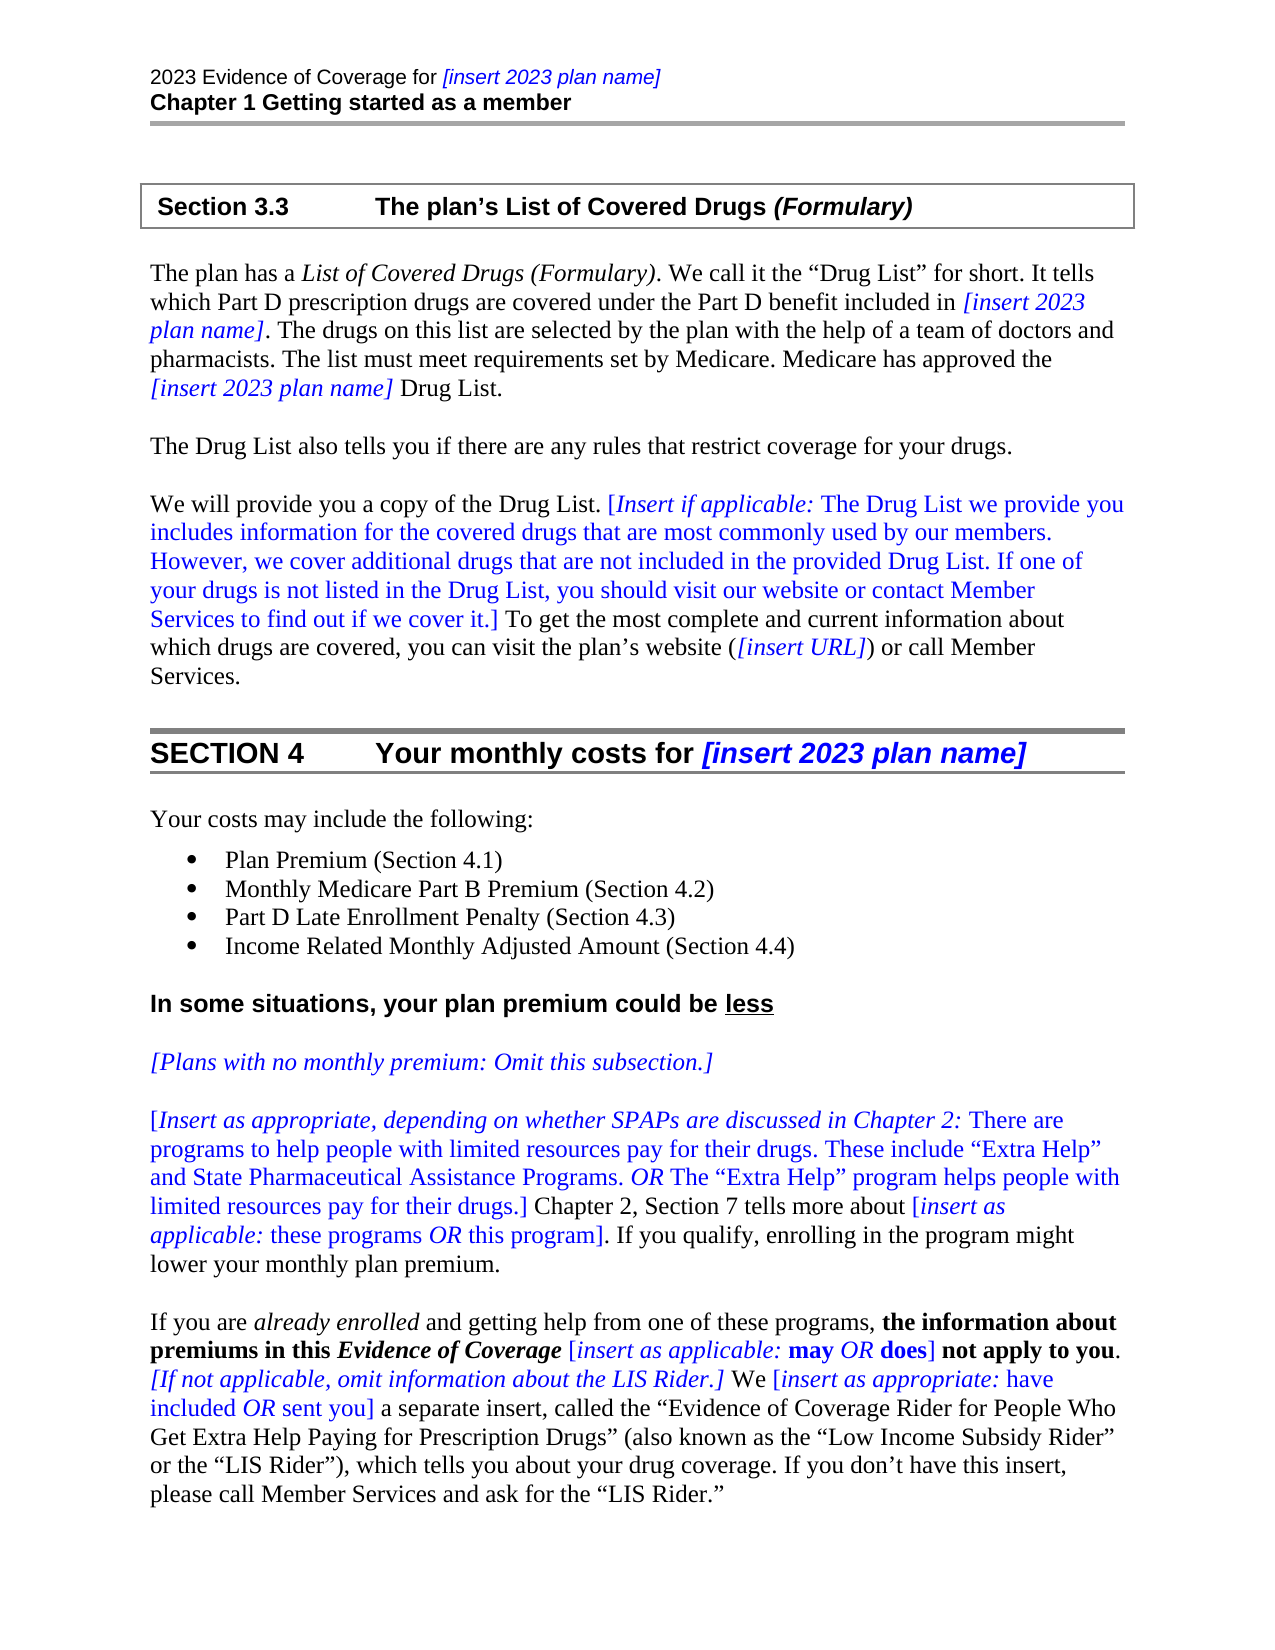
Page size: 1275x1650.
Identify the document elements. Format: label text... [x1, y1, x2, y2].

text [Insert as appropriate, depending on whether SPAPs are discussed in Chapter 2: There are programs to help people with limited resources pay for their drugs. These include “Extra Help” and State Pharmaceutical Assistance Programs. OR The “Extra Help” program helps people with limited resources pay for their drugs.] Chapter 2, Section 7 tells more about [insert as applicable: these programs OR this program]. If you qualify, enrolling in the program might lower your monthly plan premium. [150, 1105, 1125, 1277]
list Plan Premium (Section 4.1) [187, 845, 1125, 874]
text Your costs may include the following: [150, 804, 1125, 832]
text The Drug List also tells you if there are any rules that restrict coverage for your drugs. [150, 431, 1125, 459]
subtitle SECTION 4 Your monthly costs for [insert 2023 plan name] [150, 734, 1125, 771]
text If you are already enrolled and getting help from one of these programs, the information about premiums in this Evidence of Coverage [insert as applicable: may OR does] not apply to you. [If not applicable, omit information about the LIS Rider.] We [insert as appropriate: have included OR sent you] a separate insert, called the “Evidence of Coverage Rider for People Who Get Extra Help Paying for Prescription Drugs” (also known as the “Low Income Subsidy Rider” or the “LIS Rider”), which tells you about your drug coverage. If you don’t have this insert, please call Member Services and ask for the “LIS Rider.” [150, 1307, 1125, 1508]
subtitle Section 3.3 The plan’s List of Covered Drugs (Formulary) [142, 185, 1133, 227]
list Part D Late Enrollment Penalty (Section 4.3) [187, 902, 1125, 931]
text [Plans with no monthly premium: Omit this subsection.] [150, 1047, 1125, 1076]
subtitle In some situations, your plan premium could be less [150, 989, 1125, 1018]
text We will provide you a copy of the Drug List. [Insert if applicable: The Drug List we provide you includes information for the covered drugs that are most commonly used by our members. However, we cover additional drugs that are not included in the provided Drug List. If one of your drugs is not listed in the Drug List, you should visit our website or contact Member Services to find out if we cover it.] To get the most complete and current information about which drugs are covered, you can visit the plan’s website ([insert URL]) or call Member Services. [150, 489, 1125, 690]
text The plan has a List of Covered Drugs (Formulary). We call it the “Drug List” for short. It tells which Part D prescription drugs are covered under the Part D benefit included in [insert 2023 plan name]. The drugs on this list are selected by the plan with the help of a team of doctors and pharmacists. The list must meet requirements set by Medicare. Medicare has approved the [insert 2023 plan name] Drug List. [150, 258, 1125, 402]
list Monthly Medicare Part B Premium (Section 4.2) [187, 874, 1125, 902]
list Income Related Monthly Adjusted Amount (Section 4.4) [187, 931, 1125, 960]
